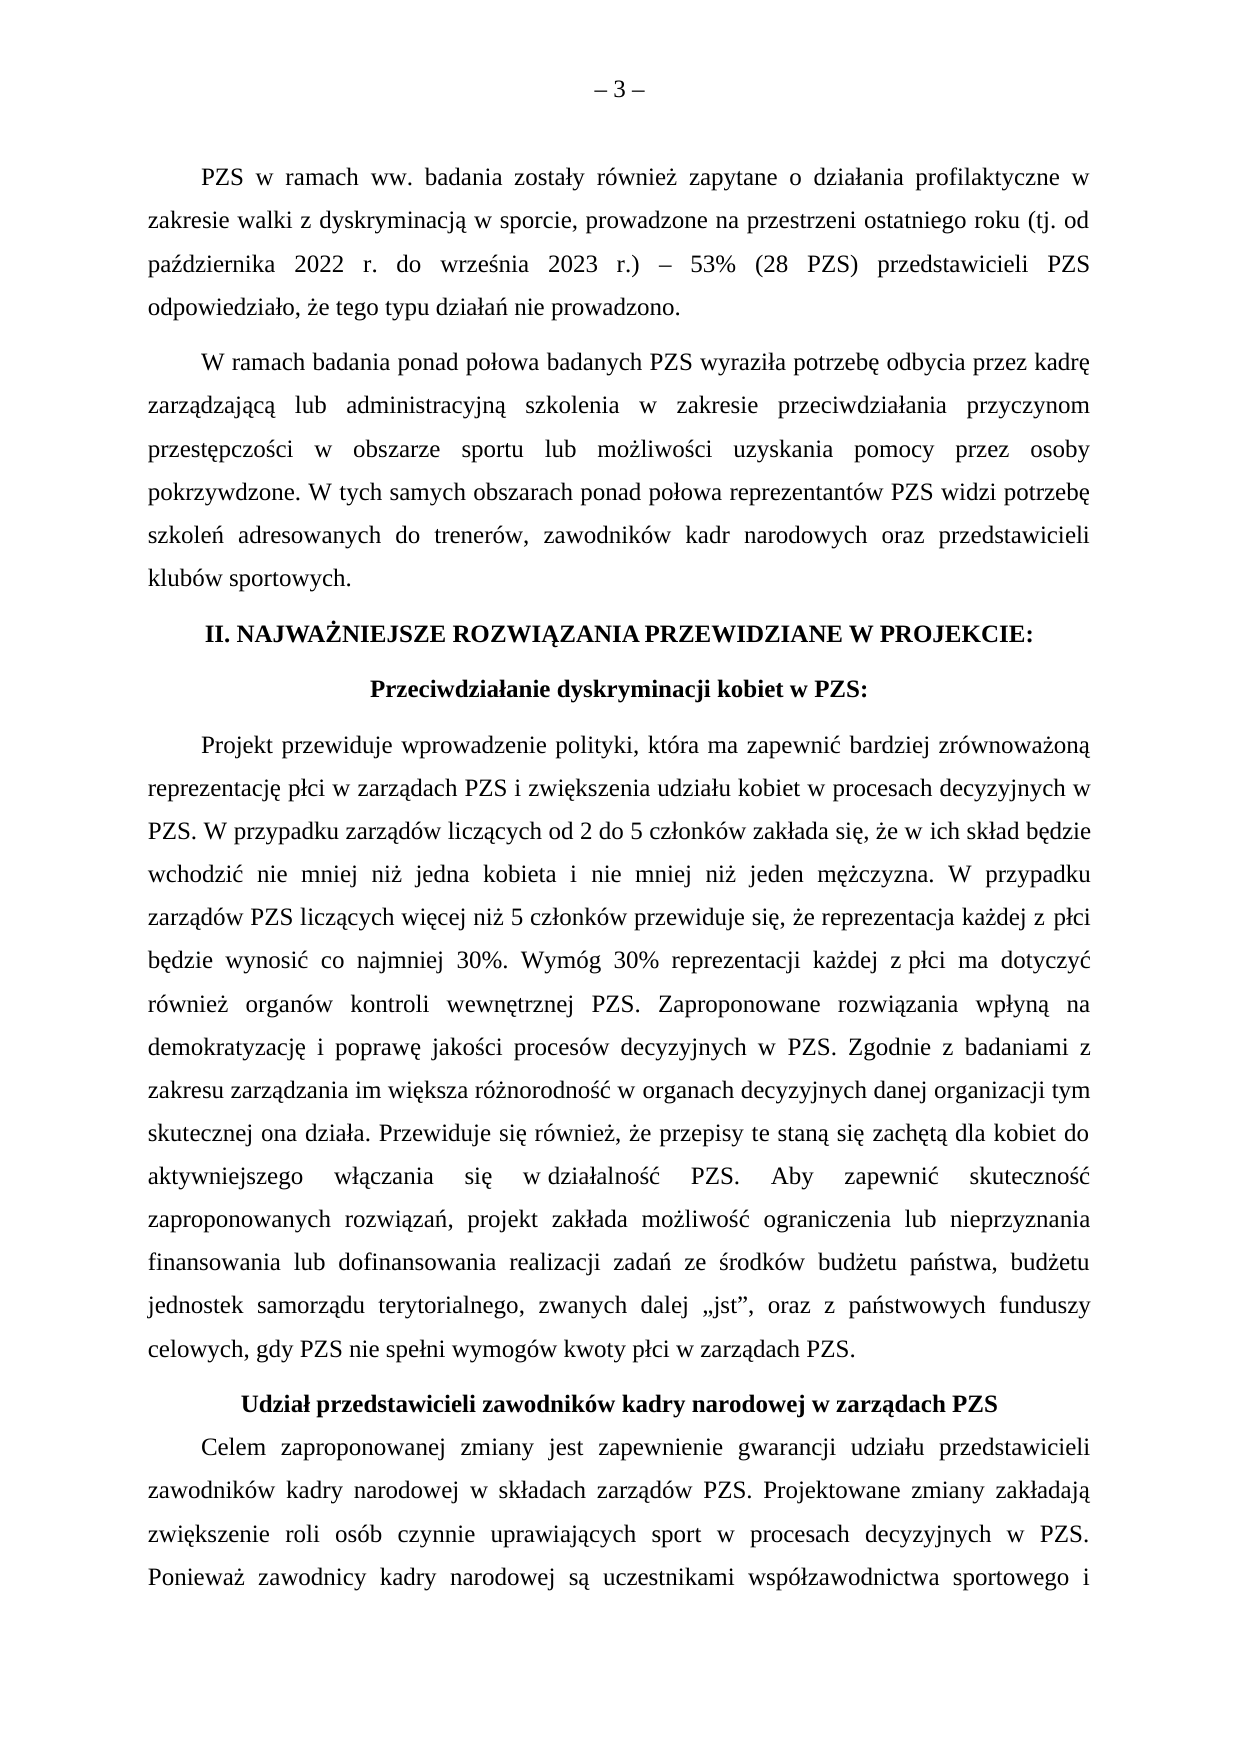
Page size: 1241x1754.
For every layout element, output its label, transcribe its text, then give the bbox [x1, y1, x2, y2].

text Przeciwdziałanie dyskryminacji kobiet w PZS: [148, 674, 1091, 703]
text II. Najważniejsze rozwiązania przewidziane w projekcie: [148, 619, 1091, 647]
text Udział przedstawicieli zawodników kadry narodowej w zarządach PZS [148, 1389, 1091, 1418]
text W ramach badania ponad połowa badanych PZS wyraziła potrzebę odbycia przez kadrę zarządzającą lub administracyjną szkolenia w zakresie przeciwdziałania przyczynom przestępczości w obszarze sportu lub możliwości uzyskania pomocy przez osoby pokrzywdzone. W tych samych obszarach ponad połowa reprezentantów PZS widzi potrzebę szkoleń adresowanych do trenerów, zawodników kadr narodowych oraz przedstawicieli klubów sportowych. [148, 347, 1091, 592]
text PZS w ramach ww. badania zostały również zapytane o działania profilaktyczne w zakresie walki z dyskryminacją w sporcie, prowadzone na przestrzeni ostatniego roku (tj. od października 2022 r. do września 2023 r.) – 53% (28 PZS) przedstawicieli PZS odpowiedziało, że tego typu działań nie prowadzono. [148, 162, 1091, 321]
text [148, 1432, 1091, 1591]
text Projekt przewiduje wprowadzenie polityki, która ma zapewnić bardziej zrównoważoną reprezentację płci w zarządach PZS i zwiększenia udziału kobiet w procesach decyzyjnych w PZS. W przypadku zarządów liczących od 2 do 5 członków zakłada się, że w ich skład będzie wchodzić nie mniej niż jedna kobieta i nie mniej niż jeden mężczyzna. W przypadku zarządów PZS liczących więcej niż 5 członków przewiduje się, że reprezentacja każdej z płci będzie wynosić co najmniej 30%. Wymóg 30% reprezentacji każdej z płci ma dotyczyć również organów kontroli wewnętrznej PZS. Zaproponowane rozwiązania wpłyną na demokratyzację i poprawę jakości procesów decyzyjnych w PZS. Zgodnie z badaniami z zakresu zarządzania im większa różnorodność w organach decyzyjnych danej organizacji tym skutecznej ona działa. Przewiduje się również, że przepisy te staną się zachętą dla kobiet do aktywniejszego włączania się w działalność PZS. Aby zapewnić skuteczność zaproponowanych rozwiązań, projekt zakłada możliwość ograniczenia lub nieprzyznania finansowania lub dofinansowania realizacji zadań ze środków budżetu państwa, budżetu jednostek samorządu terytorialnego, zwanych dalej „jst”, oraz z państwowych funduszy celowych, gdy PZS nie spełni wymogów kwoty płci w zarządach PZS. [148, 730, 1091, 1362]
